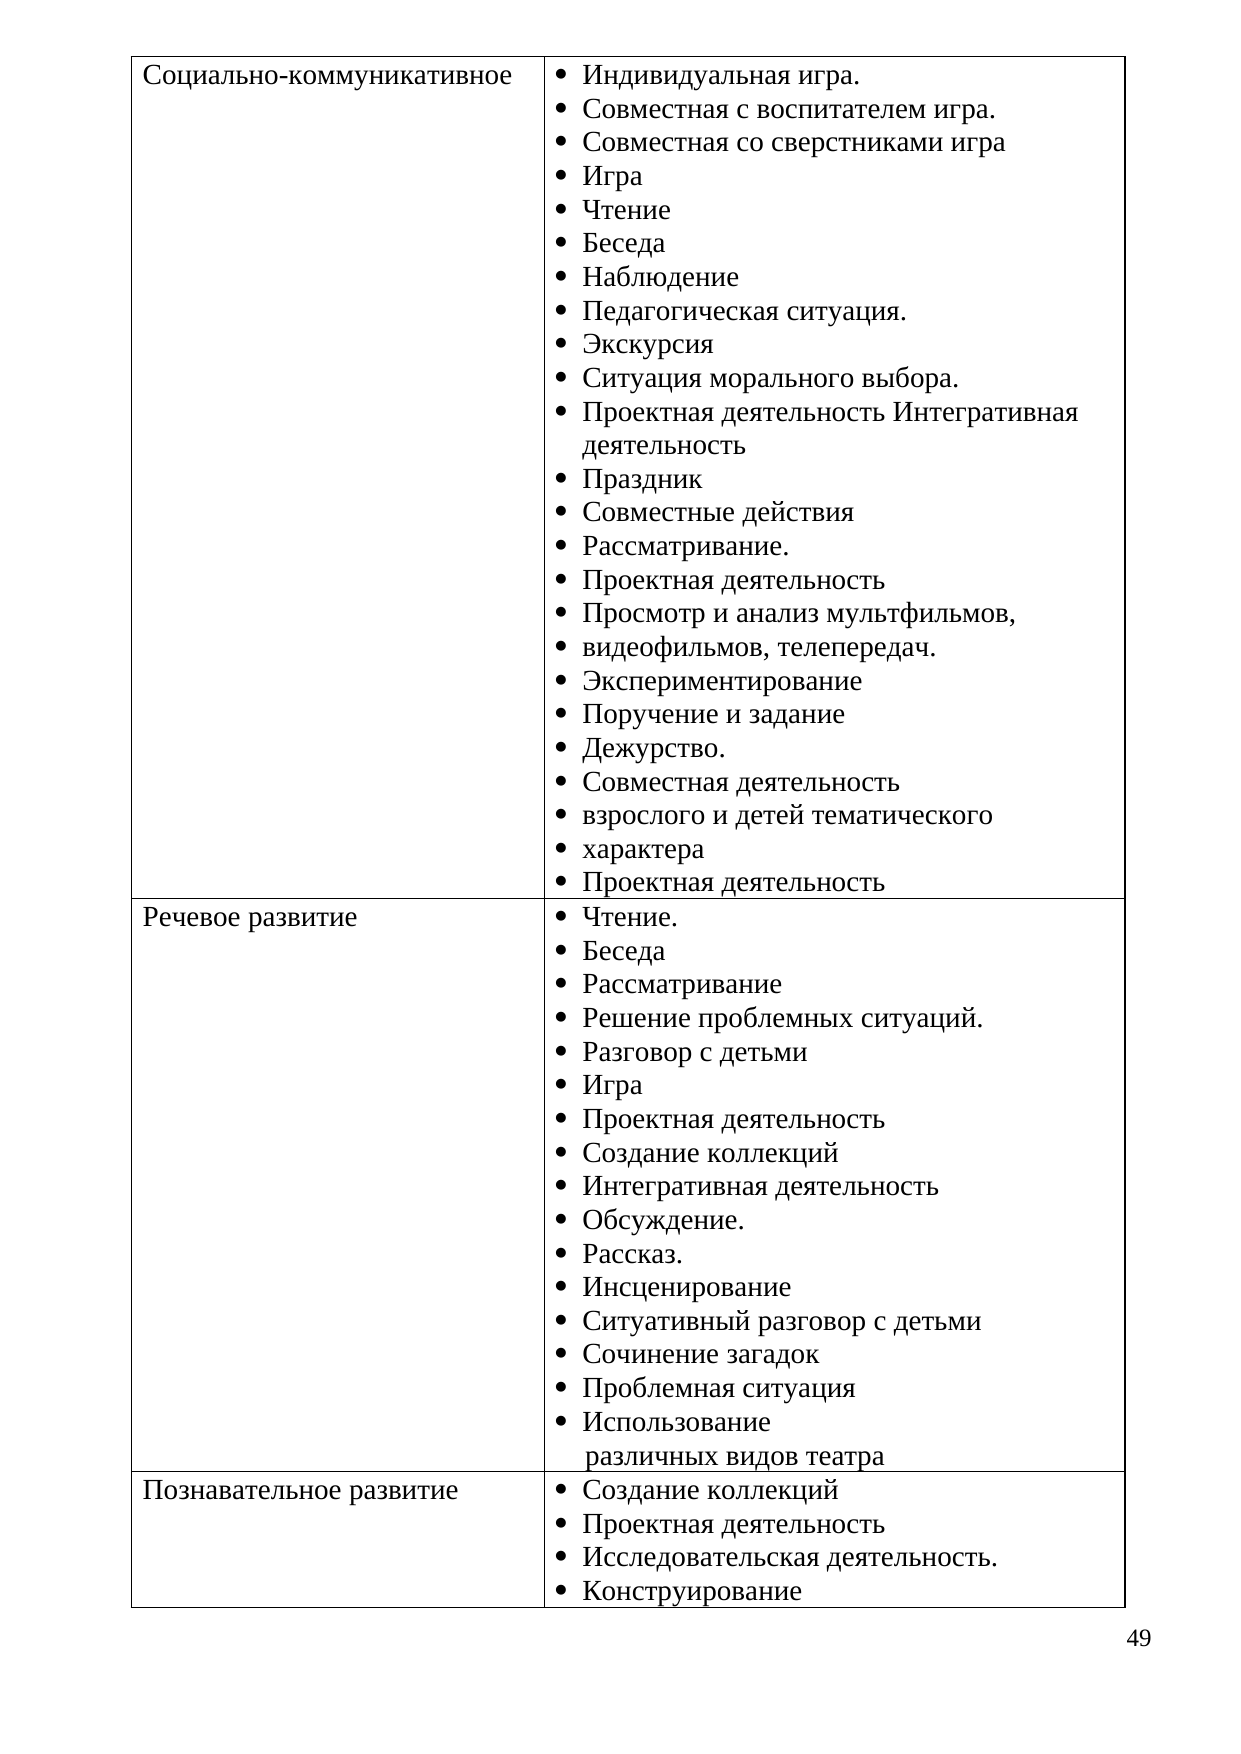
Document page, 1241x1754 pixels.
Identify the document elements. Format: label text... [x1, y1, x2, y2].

table_cell Чтение. Беседа Рассматривание Решение проблемных ситуаций. Разговор с детьми Игра Проектная деятельность Создание коллекций Интегративная деятельность Обсуждение. Рассказ. Инсценирование Ситуативный разговор с детьми Сочинение загадок Проблемная ситуация Использование различных видов театра [545, 899, 1124, 1471]
table_cell Индивидуальная игра. Совместная с воспитателем игра. Совместная со сверстниками игра Игра Чтение Беседа Наблюдение Педагогическая ситуация. Экскурсия Ситуация морального выбора. Проектная деятельность Интегративная деятельность Праздник Совместные действия Рассматривание. Проектная деятельность Просмотр и анализ мультфильмов, видеофильмов, телепередач. Экспериментирование Поручение и задание Дежурство. Совместная деятельность взрослого и детей тематического характера Проектная деятельность [545, 57, 1124, 898]
table_cell Социально-коммуникативное [132, 57, 544, 898]
table_cell Речевое развитие [132, 899, 544, 1471]
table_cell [132, 1472, 544, 1607]
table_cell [545, 1472, 1124, 1607]
